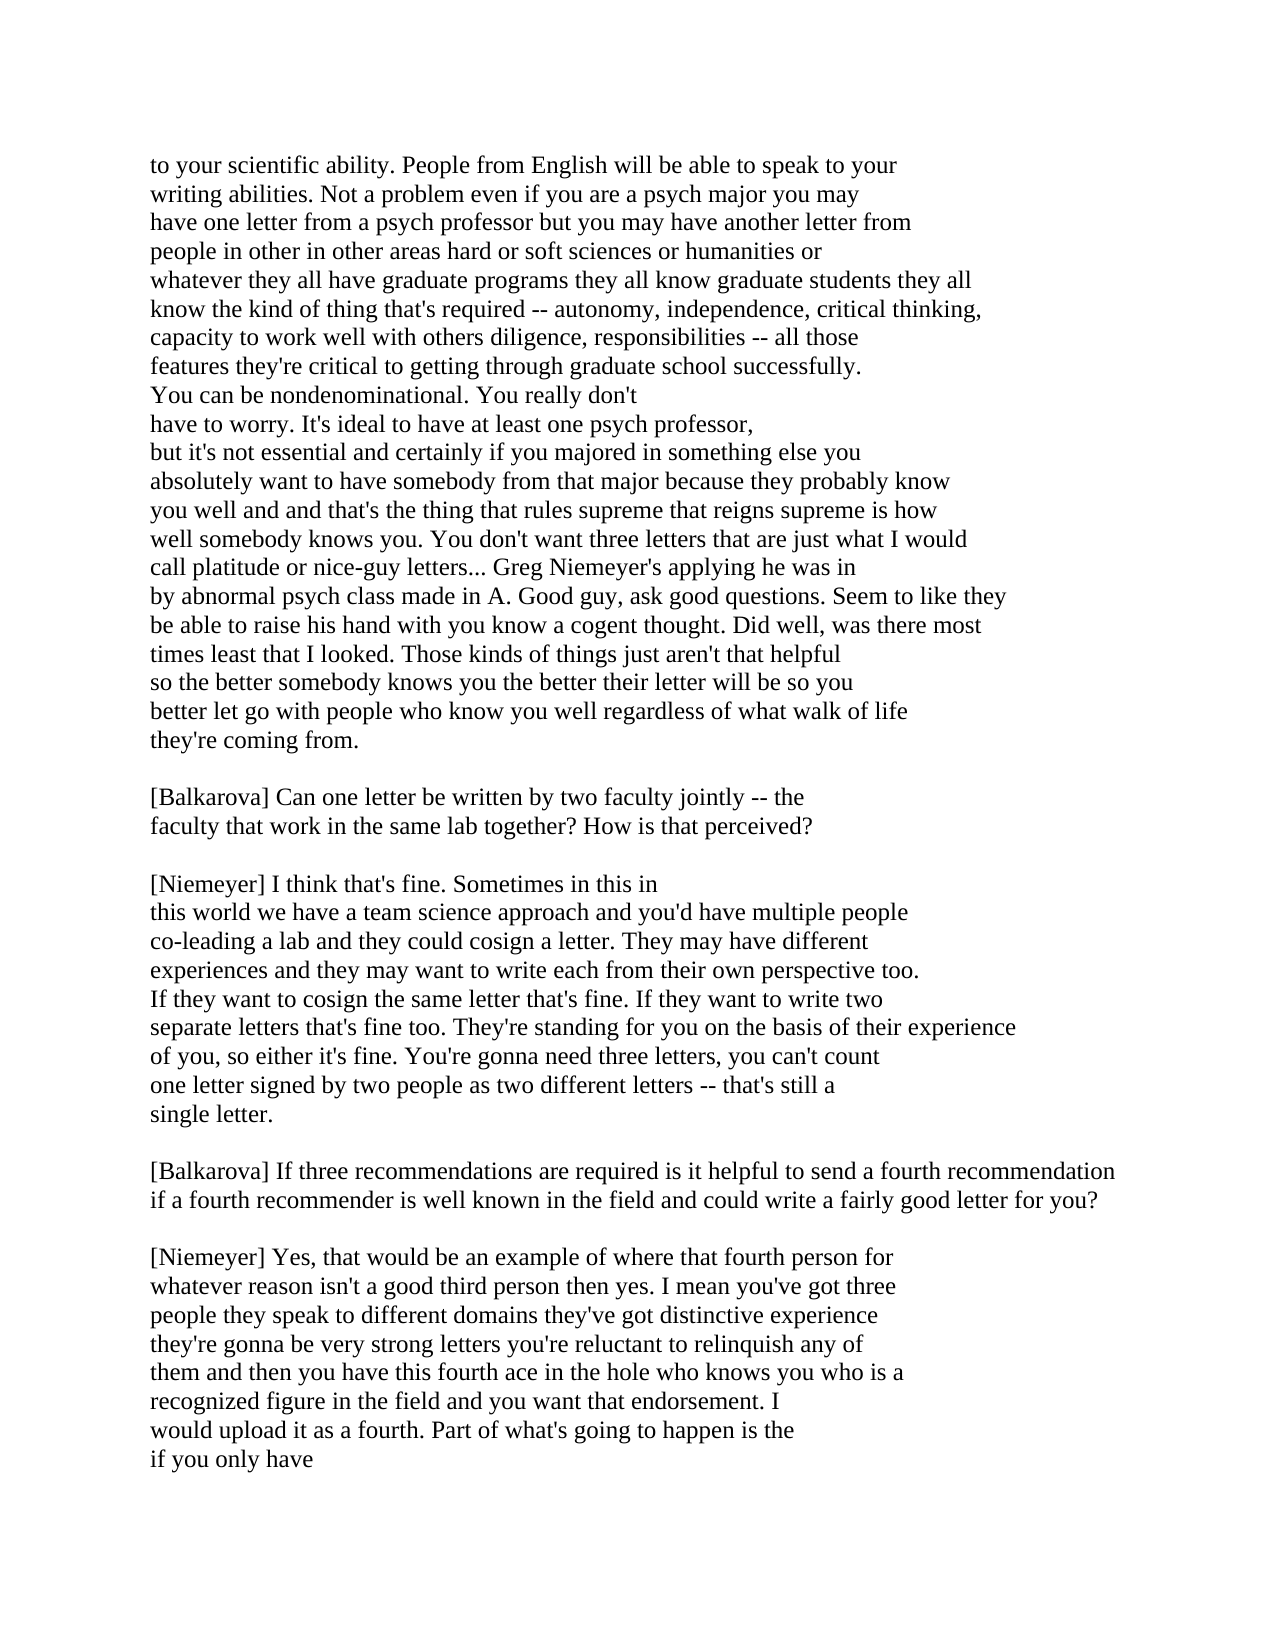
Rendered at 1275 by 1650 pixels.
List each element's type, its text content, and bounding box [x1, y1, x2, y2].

text [Balkarova] Can one letter be written by two faculty jointly -- the [150, 782, 1125, 811]
text faculty that work in the same lab together? How is that perceived? [150, 811, 1125, 840]
text have to worry. It's ideal to have at least one psych professor, [150, 409, 1125, 437]
text people in other in other areas hard or soft sciences or humanities or [150, 236, 1125, 265]
text one letter signed by two people as two different letters -- that's still a [150, 1070, 1125, 1099]
text experiences and they may want to write each from their own perspective too. [150, 955, 1125, 984]
text well somebody knows you. You don't want three letters that are just what I would [150, 524, 1125, 552]
text you well and and that's the thing that rules supreme that reigns supreme is how [150, 495, 1125, 524]
text co-leading a lab and they could cosign a letter. They may have different [150, 926, 1125, 955]
text of you, so either it's fine. You're gonna need three letters, you can't count [150, 1041, 1125, 1070]
text whatever reason isn't a good third person then yes. I mean you've got three [150, 1271, 1125, 1300]
text whatever they all have graduate programs they all know graduate students they all [150, 265, 1125, 294]
text features they're critical to getting through graduate school successfully. [150, 351, 1125, 380]
text would upload it as a fourth. Part of what's going to happen is the [150, 1415, 1125, 1444]
text absolutely want to have somebody from that major because they probably know [150, 466, 1125, 495]
text If they want to cosign the same letter that's fine. If they want to write two [150, 984, 1125, 1012]
text this world we have a team science approach and you'd have multiple people [150, 897, 1125, 926]
text better let go with people who know you well regardless of what walk of life [150, 696, 1125, 725]
text they're coming from. [150, 725, 1125, 754]
text call platitude or nice-guy letters... Greg Niemeyer's applying he was in [150, 552, 1125, 581]
text writing abilities. Not a problem even if you are a psych major you may [150, 179, 1125, 207]
text if you only have [150, 1444, 1125, 1472]
text [Niemeyer] I think that's fine. Sometimes in this in [150, 869, 1125, 897]
text but it's not essential and certainly if you majored in something else you [150, 437, 1125, 466]
text they're gonna be very strong letters you're reluctant to relinquish any of [150, 1329, 1125, 1357]
text them and then you have this fourth ace in the hole who knows you who is a [150, 1357, 1125, 1386]
text [Balkarova] If three recommendations are required is it helpful to send a fourth recommendation if a fourth recommender is well known in the field and could write a fairly good letter for you? [150, 1156, 1125, 1214]
text recognized figure in the field and you want that endorsement. I [150, 1386, 1125, 1415]
text [Niemeyer] Yes, that would be an example of where that fourth person for [150, 1242, 1125, 1271]
text be able to raise his hand with you know a cogent thought. Did well, was there most [150, 610, 1125, 639]
text single letter. [150, 1099, 1125, 1127]
text You can be nondenominational. You really don't [150, 380, 1125, 409]
text times least that I looked. Those kinds of things just aren't that helpful [150, 639, 1125, 667]
text by abnormal psych class made in A. Good guy, ask good questions. Seem to like they [150, 581, 1125, 610]
text have one letter from a psych professor but you may have another letter from [150, 207, 1125, 236]
text people they speak to different domains they've got distinctive experience [150, 1300, 1125, 1329]
text to your scientific ability. People from English will be able to speak to your [150, 150, 1125, 179]
text know the kind of thing that's required -- autonomy, independence, critical thinking, [150, 294, 1125, 322]
text capacity to work well with others diligence, responsibilities -- all those [150, 322, 1125, 351]
text so the better somebody knows you the better their letter will be so you [150, 667, 1125, 696]
text separate letters that's fine too. They're standing for you on the basis of their experience [150, 1012, 1125, 1041]
